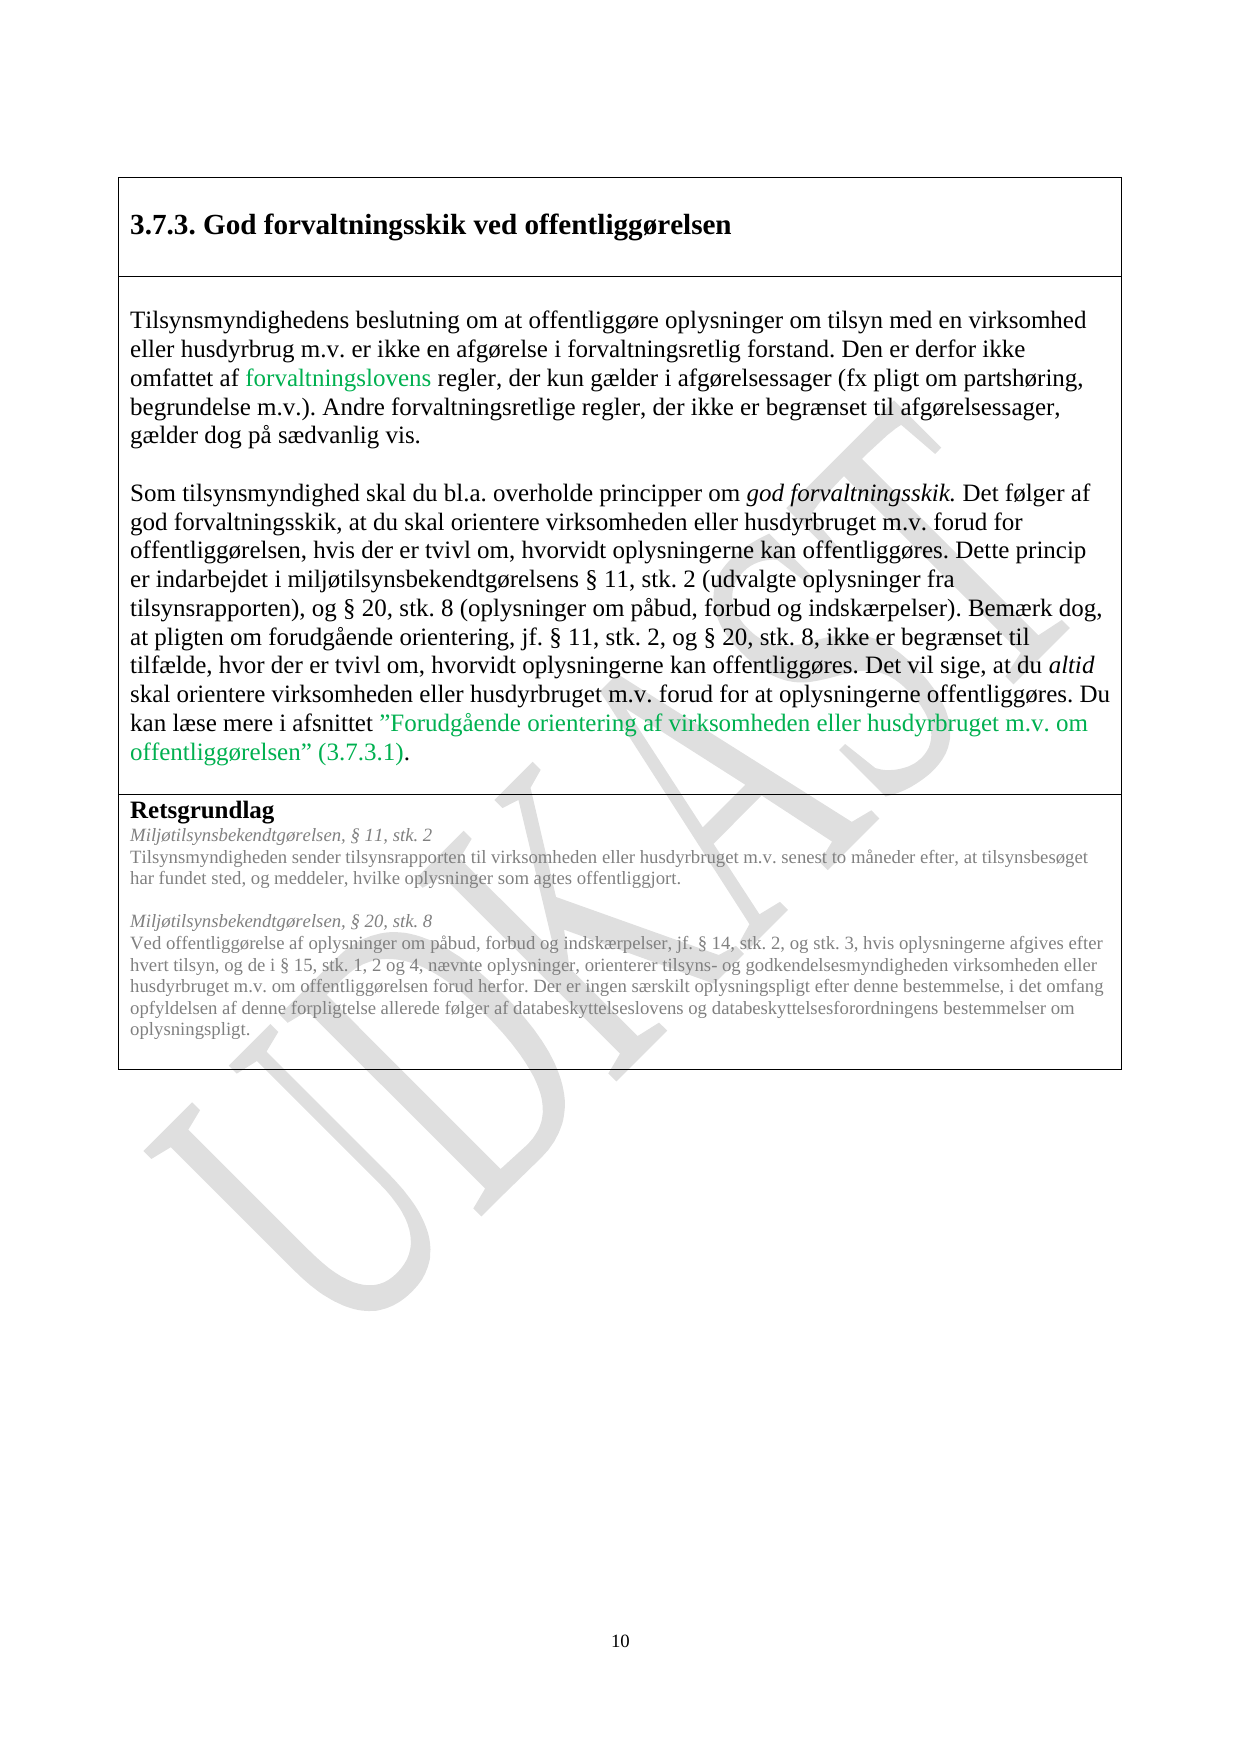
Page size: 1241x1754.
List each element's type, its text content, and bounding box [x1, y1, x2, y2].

table_cell Tilsynsmyndighedens beslutning om at offentliggøre oplysninger om tilsyn med en virksomhed eller husdyrbrug m.v. er ikke en afgørelse i forvaltningsretlig forstand. Den er derfor ikke omfattet af forvaltningslovens regler, der kun gælder i afgørelsessager (fx pligt om partshøring, begrundelse m.v.). Andre forvaltningsretlige regler, der ikke er begrænset til afgørelsessager, gælder dog på sædvanlig vis. Som tilsynsmyndighed skal du bl.a. overholde principper om god forvaltningsskik. Det følger af god forvaltningsskik, at du skal orientere virksomheden eller husdyrbruget m.v. forud for offentliggørelsen, hvis der er tvivl om, hvorvidt oplysningerne kan offentliggøres. Dette princip er indarbejdet i miljøtilsynsbekendtgørelsens § 11, stk. 2 (udvalgte oplysninger fra tilsynsrapporten), og § 20, stk. 8 (oplysninger om påbud, forbud og indskærpelser). Bemærk dog, at pligten om forudgående orientering, jf. § 11, stk. 2, og § 20, stk. 8, ikke er begrænset til tilfælde, hvor der er tvivl om, hvorvidt oplysningerne kan offentliggøres. Det vil sige, at du altid skal orientere virksomheden eller husdyrbruget m.v. forud for at oplysningerne offentliggøres. Du kan læse mere i afsnittet ”Forudgående orientering af virksomheden eller husdyrbruget m.v. om offentliggørelsen” (3.7.3.1). [119, 277, 1121, 794]
table_header 3.7.3. God forvaltningsskik ved offentliggørelsen [119, 178, 1121, 276]
table_cell Retsgrundlag Miljøtilsynsbekendtgørelsen, § 11, stk. 2 Tilsynsmyndigheden sender tilsynsrapporten til virksomheden eller husdyrbruget m.v. senest to måneder efter, at tilsynsbesøget har fundet sted, og meddeler, hvilke oplysninger som agtes offentliggjort. Miljøtilsynsbekendtgørelsen, § 20, stk. 8 Ved offentliggørelse af oplysninger om påbud, forbud og indskærpelser, jf. § 14, stk. 2, og stk. 3, hvis oplysningerne afgives efter hvert tilsyn, og de i § 15, stk. 1, 2 og 4, nævnte oplysninger, orienterer tilsyns- og godkendelsesmyndigheden virksomheden eller husdyrbruget m.v. om offentliggørelsen forud herfor. Der er ingen særskilt oplysningspligt efter denne bestemmelse, i det omfang opfyldelsen af denne forpligtelse allerede følger af databeskyttelseslovens og databeskyttelsesforordningens bestemmelser om oplysningspligt. [119, 795, 1121, 1068]
